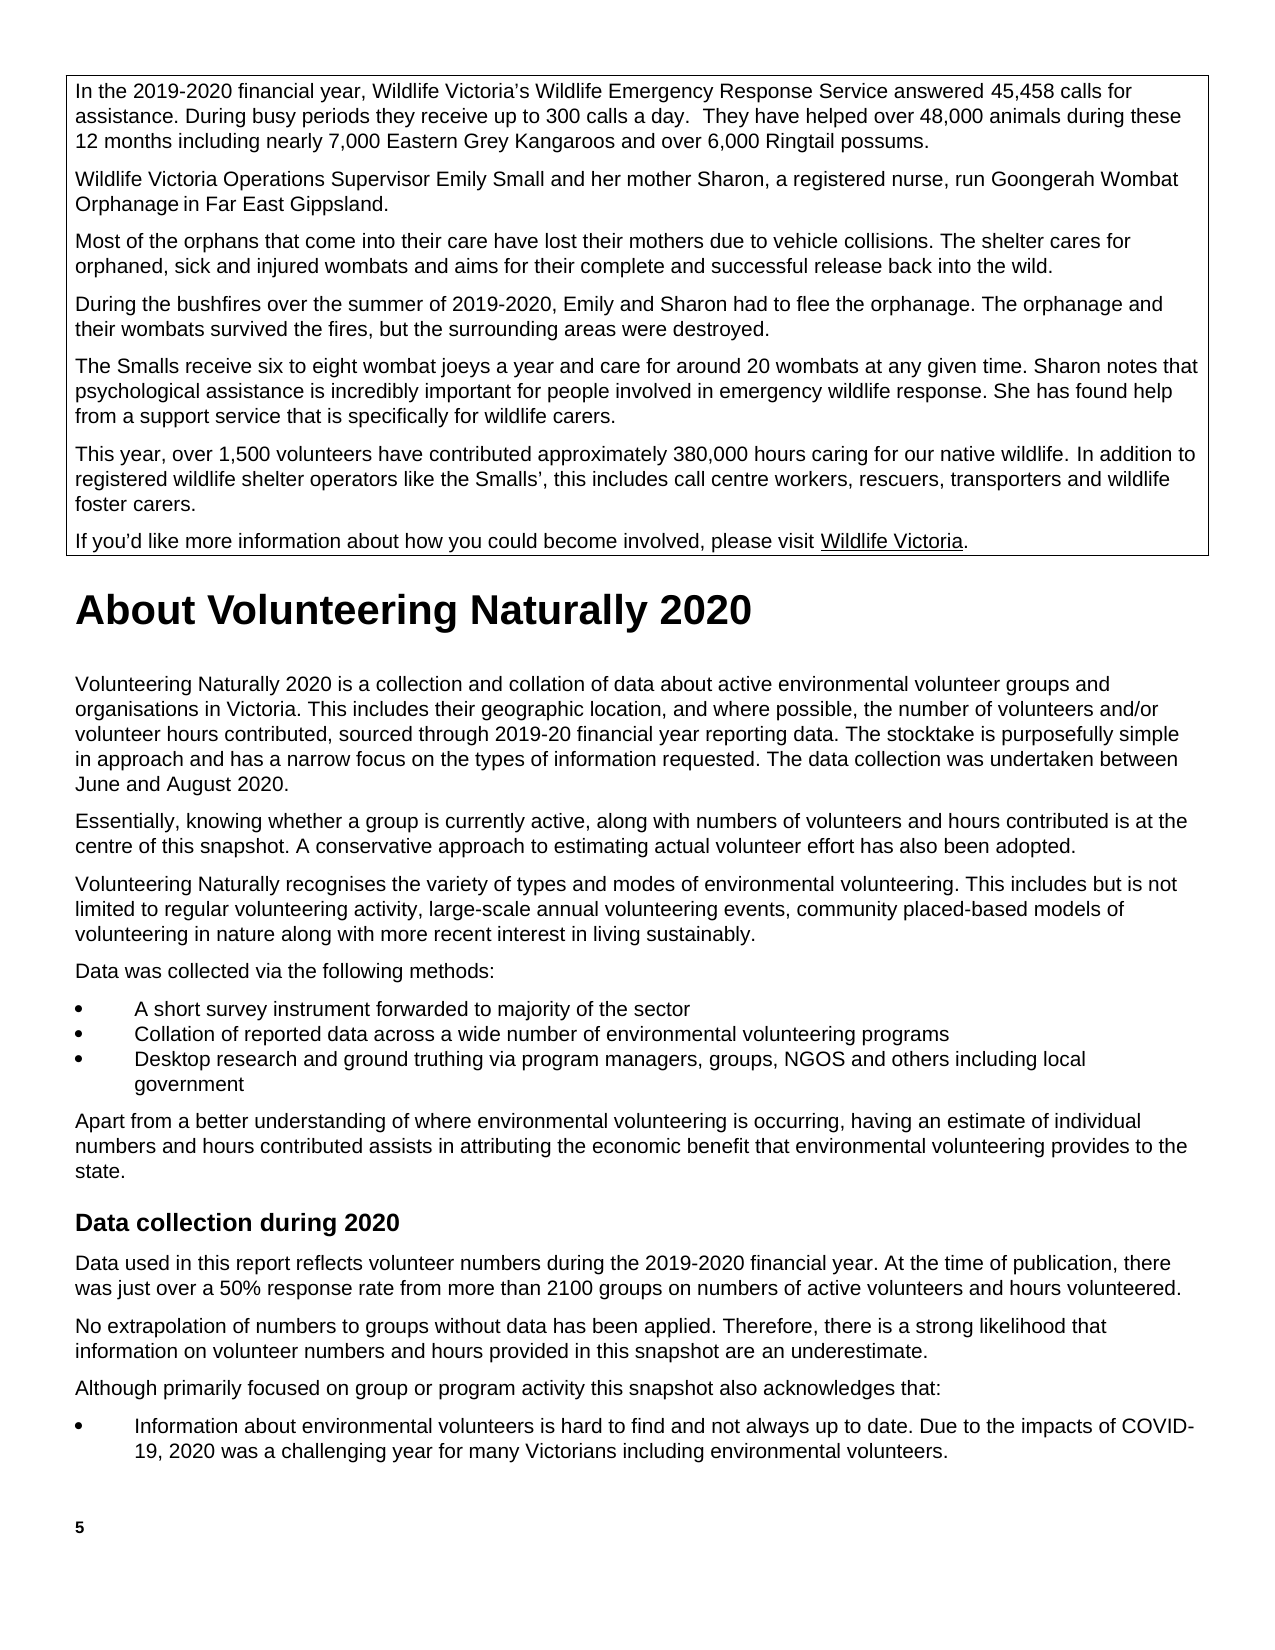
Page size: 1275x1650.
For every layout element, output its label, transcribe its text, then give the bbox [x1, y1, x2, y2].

text Volunteering Naturally recognises the variety of types and modes of environmental volunteering. This includes but is not limited to regular volunteering activity, large-scale annual volunteering events, community placed-based models of volunteering in nature along with more recent interest in living sustainably. [75, 871, 1200, 946]
text Data was collected via the following methods: [75, 958, 1200, 983]
text Wildlife Victoria Operations Supervisor Emily Small and her mother Sharon, a registered nurse, run Goongerah Wombat Orphanage in Far East Gippsland. [67, 162, 1208, 216]
text If you’d like more information about how you could become involved, please visit Wildlife Victoria. [67, 525, 1208, 555]
text This year, over 1,500 volunteers have contributed approximately 380,000 hours caring for our native wildlife. In addition to registered wildlife shelter operators like the Smalls’, this includes call centre workers, rescuers, transporters and wildlife foster carers. [67, 437, 1208, 516]
text Although primarily focused on group or program activity this snapshot also acknowledges that: [75, 1375, 1200, 1400]
list Desktop research and ground truthing via program managers, groups, NGOS and others including local government [75, 1046, 1200, 1096]
text In the 2019-2020 financial year, Wildlife Victoria’s Wildlife Emergency Response Service answered 45,458 calls for assistance. During busy periods they receive up to 300 calls a day. They have helped over 48,000 animals during these 12 months including nearly 7,000 Eastern Grey Kangaroos and over 6,000 Ringtail possums. [67, 76, 1208, 153]
text During the bushfires over the summer of 2019-2020, Emily and Sharon had to flee the orphanage. The orphanage and their wombats survived the fires, but the surrounding areas were destroyed. [67, 287, 1208, 341]
text Apart from a better understanding of where environmental volunteering is occurring, having an estimate of individual numbers and hours contributed assists in attributing the economic benefit that environmental volunteering provides to the state. [75, 1108, 1200, 1183]
list Collation of reported data across a wide number of environmental volunteering programs [75, 1021, 1200, 1046]
text The Smalls receive six to eight wombat joeys a year and care for around 20 wombats at any given time. Sharon notes that psychological assistance is incredibly important for people involved in emergency wildlife response. She has found help from a support service that is specifically for wildlife carers. [67, 350, 1208, 428]
text Most of the orphans that come into their care have lost their mothers due to vehicle collisions. The shelter cares for orphaned, sick and injured wombats and aims for their complete and successful release back into the wild. [67, 225, 1208, 278]
text Data used in this report reflects volunteer numbers during the 2019-2020 financial year. At the time of publication, there was just over a 50% response rate from more than 2100 groups on numbers of active volunteers and hours volunteered. [75, 1250, 1200, 1300]
list Information about environmental volunteers is hard to find and not always up to date. Due to the impacts of COVID-19, 2020 was a challenging year for many Victorians including environmental volunteers. [75, 1412, 1200, 1462]
subtitle About Volunteering Naturally 2020 [75, 587, 1200, 633]
list A short survey instrument forwarded to majority of the sector [75, 996, 1200, 1021]
subtitle Data collection during 2020 [75, 1208, 1200, 1237]
text No extrapolation of numbers to groups without data has been applied. Therefore, there is a strong likelihood that information on volunteer numbers and hours provided in this snapshot are an underestimate. [75, 1312, 1200, 1362]
text Essentially, knowing whether a group is currently active, along with numbers of volunteers and hours contributed is at the centre of this snapshot. A conservative approach to estimating actual volunteer effort has also been adopted. [75, 808, 1200, 858]
text Volunteering Naturally 2020 is a collection and collation of data about active environmental volunteer groups and organisations in Victoria. This includes their geographic location, and where possible, the number of volunteers and/or volunteer hours contributed, sourced through 2019-20 financial year reporting data. The stocktake is purposefully simple in approach and has a narrow focus on the types of information requested. The data collection was undertaken between June and August 2020. [75, 671, 1200, 796]
